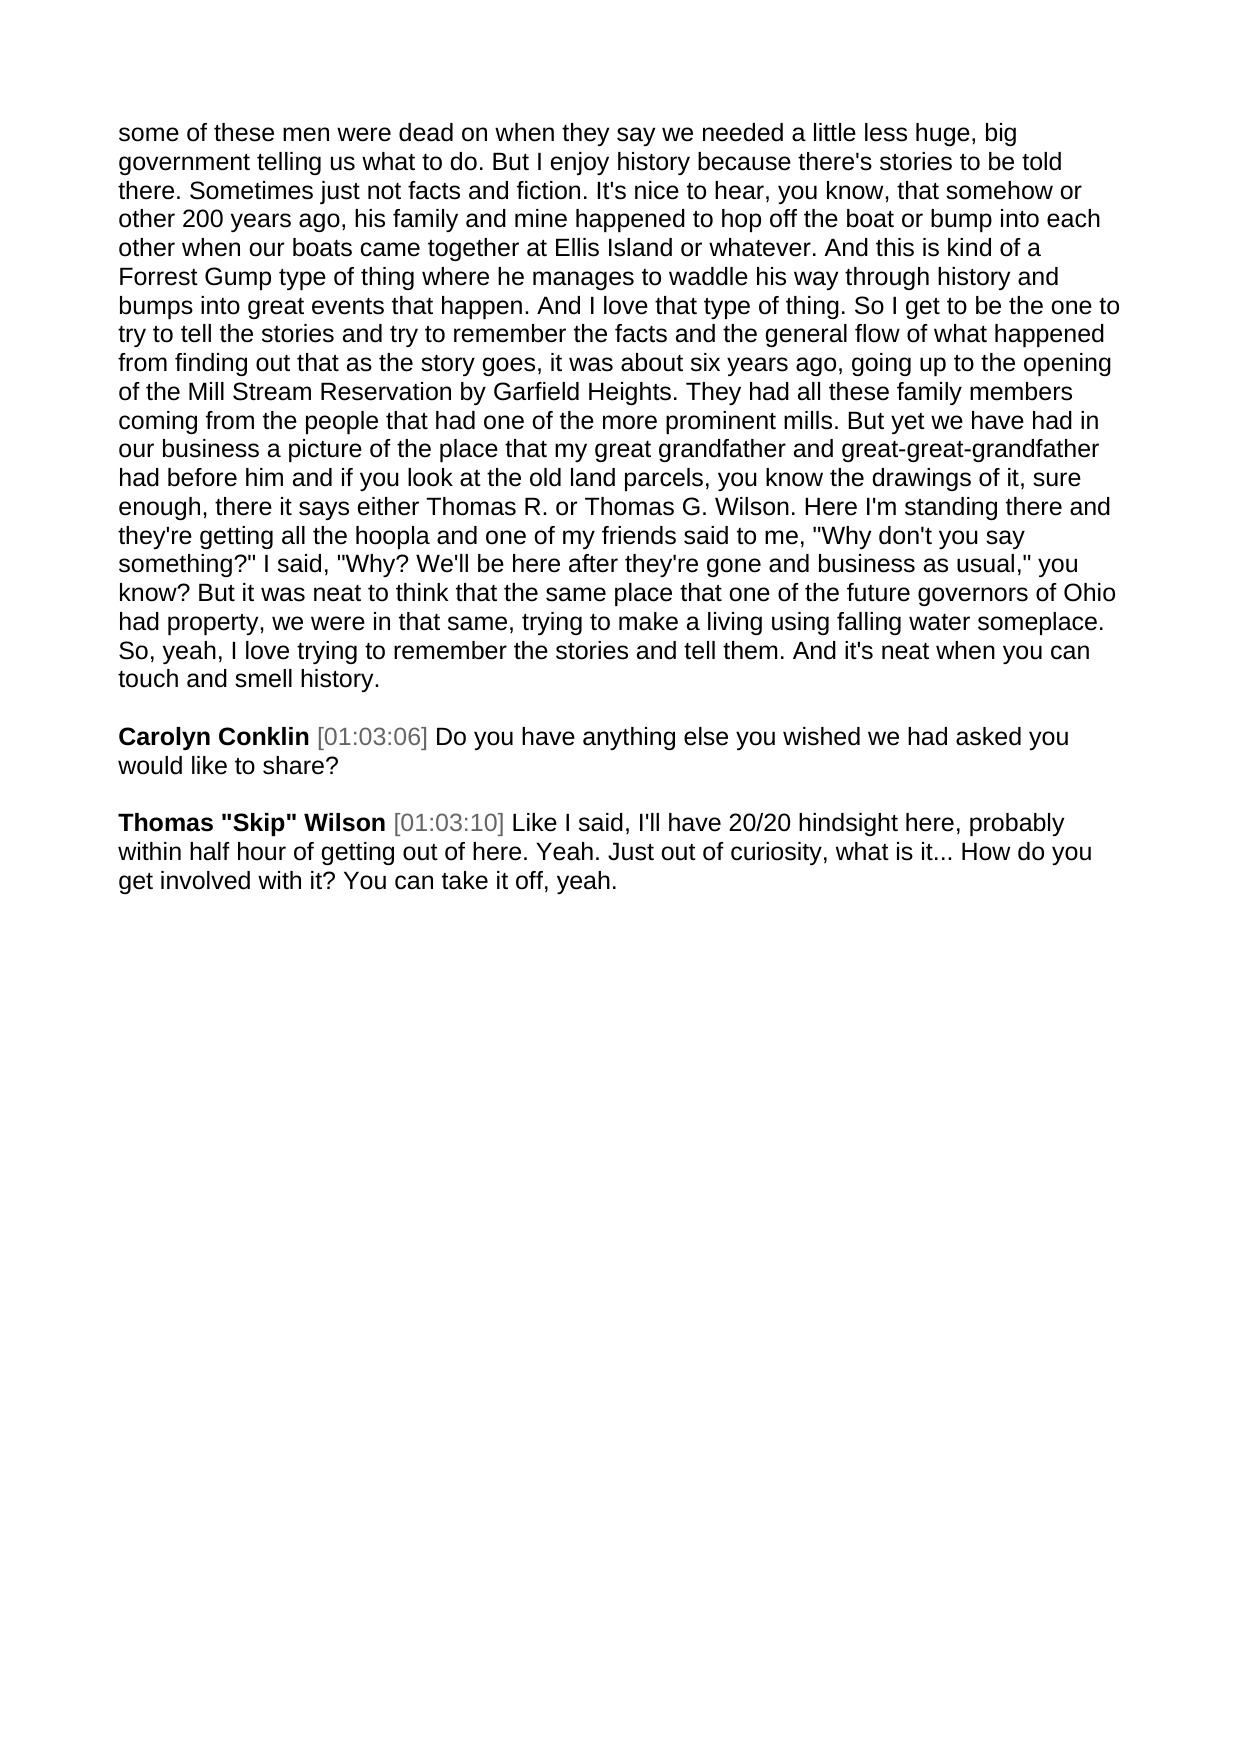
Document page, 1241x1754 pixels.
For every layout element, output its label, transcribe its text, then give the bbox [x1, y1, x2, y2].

text Carolyn Conklin [01:03:06] Do you have anything else you wished we had asked you would like to share? [118, 722, 1122, 779]
text Thomas "Skip" Wilson [01:03:10] Like I said, I'll have 20/20 hindsight here, probably within half hour of getting out of here. Yeah. Just out of curiosity, what is it... How do you get involved with it? You can take it off, yeah. [118, 808, 1122, 894]
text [118, 118, 1122, 693]
